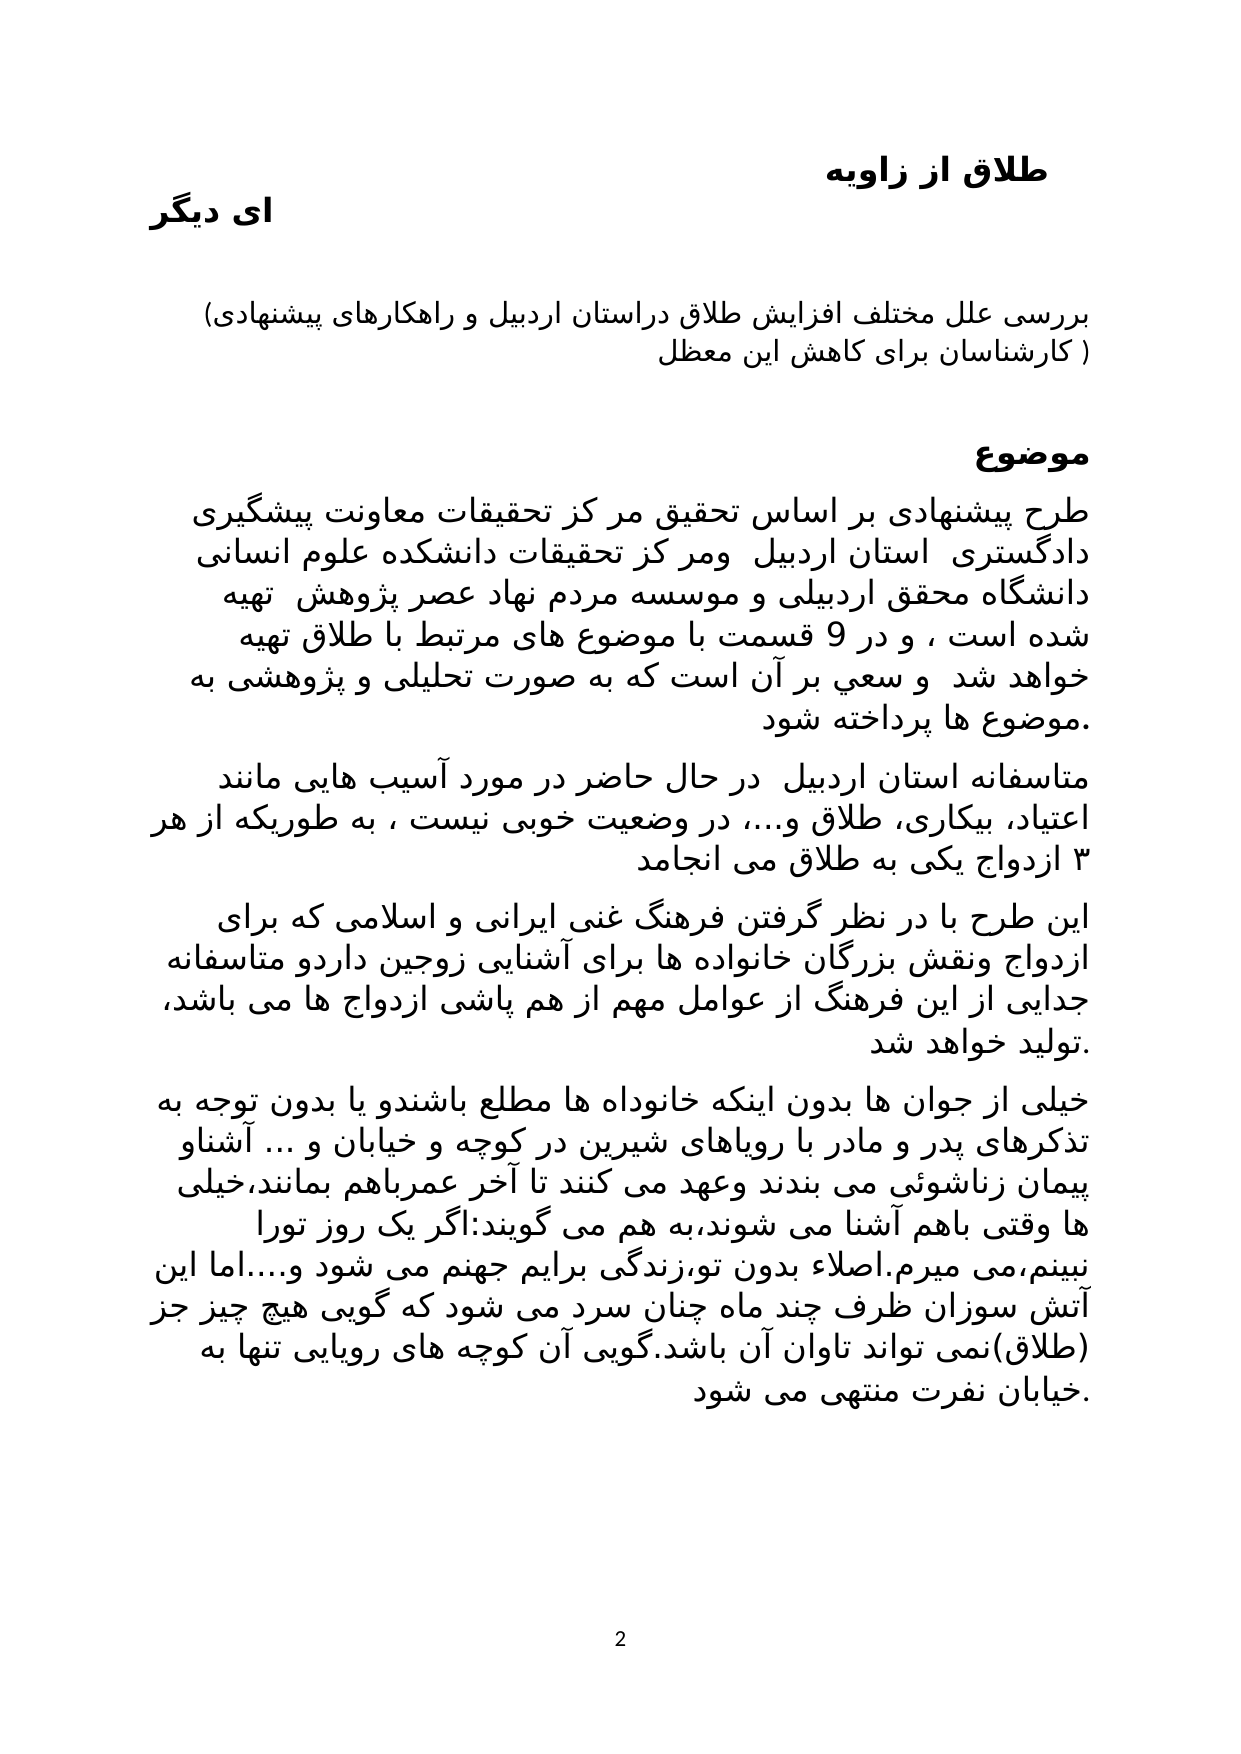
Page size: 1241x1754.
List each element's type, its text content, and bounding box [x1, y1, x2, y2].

text موضوع [150, 434, 1090, 473]
text طلاق از زاویه ای دیگر [150, 150, 1090, 230]
text متاسفانه استان اردبیل در حال حاضر در مورد آسیب هایی مانند اعتیاد، بیکاری، طلاق و...، در وضعیت خوبی نیست ، به طوریکه از هر ۳ ازدواج یکی به طلاق می انجامد [150, 757, 1090, 878]
text اين طرح با در نظر گرفتن فرهنگ غنی ایرانی و اسلامی که برای ازدواج ونقش بزرگان خانواده ها برای آشنایی زوجین داردو متاسفانه جدایی از این فرهنگ از عوامل مهم از هم پاشی ازدواج ها می باشد، تولید خواهد شد. [150, 897, 1090, 1062]
text (بررسی علل مختلف افزایش طلاق دراستان اردبیل و راهکارهای پیشنهادی کارشناسان برای کاهش این معظل ) [150, 295, 1090, 369]
text طرح پیشنهادی بر اساس تحقیق مر کز تحقیقات معاونت پیشگیری دادگستری استان اردبیل ومر کز تحقیقات دانشکده علوم انسانی دانشگاه محقق اردبیلی و موسسه مردم نهاد عصر پژوهش تهيه شده است ، و در 9 قسمت با موضوع های مرتبط با طلاق تهیه خواهد شد و سعي بر آن است که به صورت تحلیلی و پژوهشی به موضوع ها پرداخته شود. [150, 492, 1090, 738]
text خیلی از جوان ها بدون اینکه خانوداه ها مطلع باشندو یا بدون توجه به تذکرهای پدر و مادر با رویاهای شیرین در کوچه و خیابان و ... آشناو پیمان زناشوئی می بندند وعهد می کنند تا آخر عمرباهم بمانند،خیلی ها وقتی باهم آشنا می شوند،به هم می گویند:اگر یک روز تورا نبینم،می میرم.اصلاء بدون تو،زندگی برایم جهنم می شود و....اما این آتش سوزان ظرف چند ماه چنان سرد می شود که گویی هیچ چیز جز (طلاق)نمی تواند تاوان آن باشد.گویی آن کوچه های رویایی تنها به خیابان نفرت منتهی می شود. [150, 1081, 1090, 1409]
